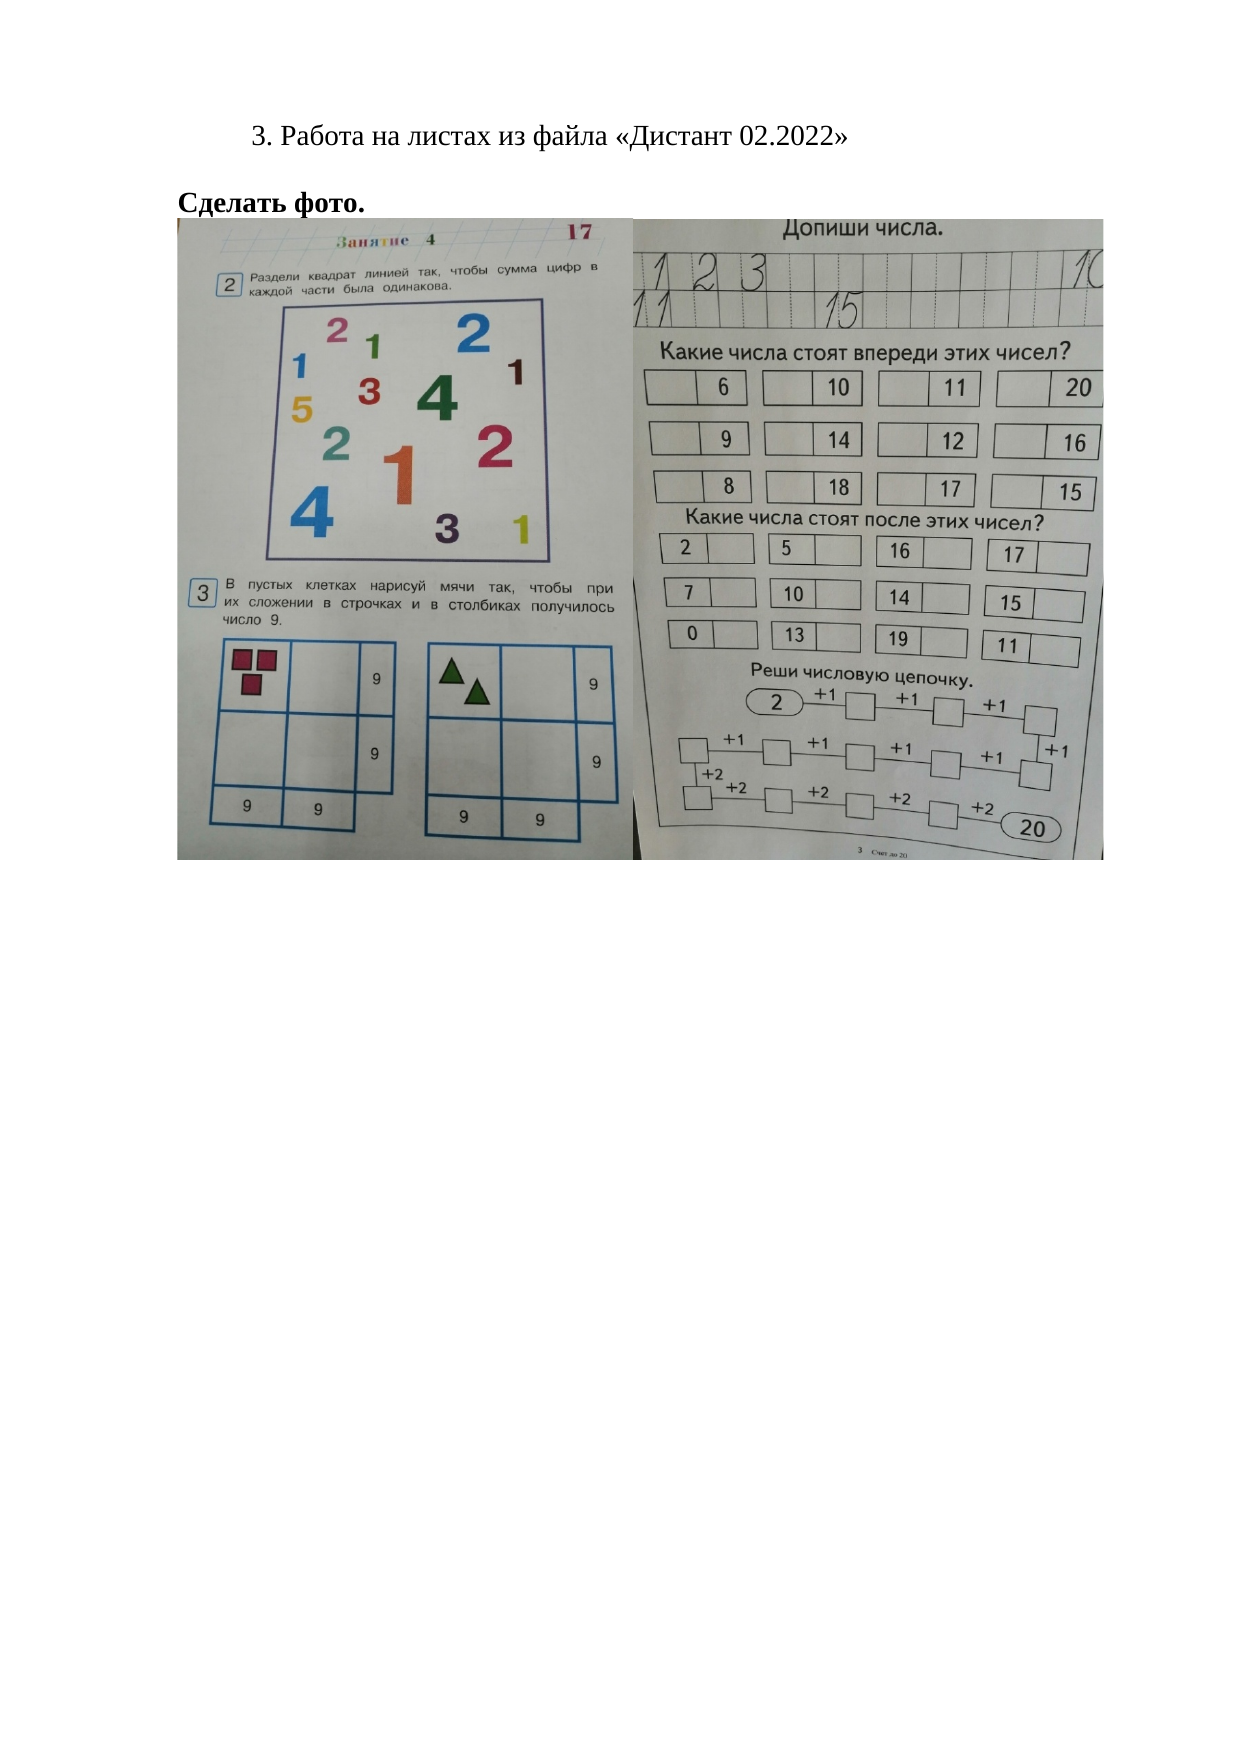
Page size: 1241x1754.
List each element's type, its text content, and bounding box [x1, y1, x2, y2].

text Сделать фото. [177, 185, 1152, 219]
picture [177, 218, 1104, 860]
text 3. Работа на листах из файла «Дистант 02.2022» [177, 118, 1152, 152]
